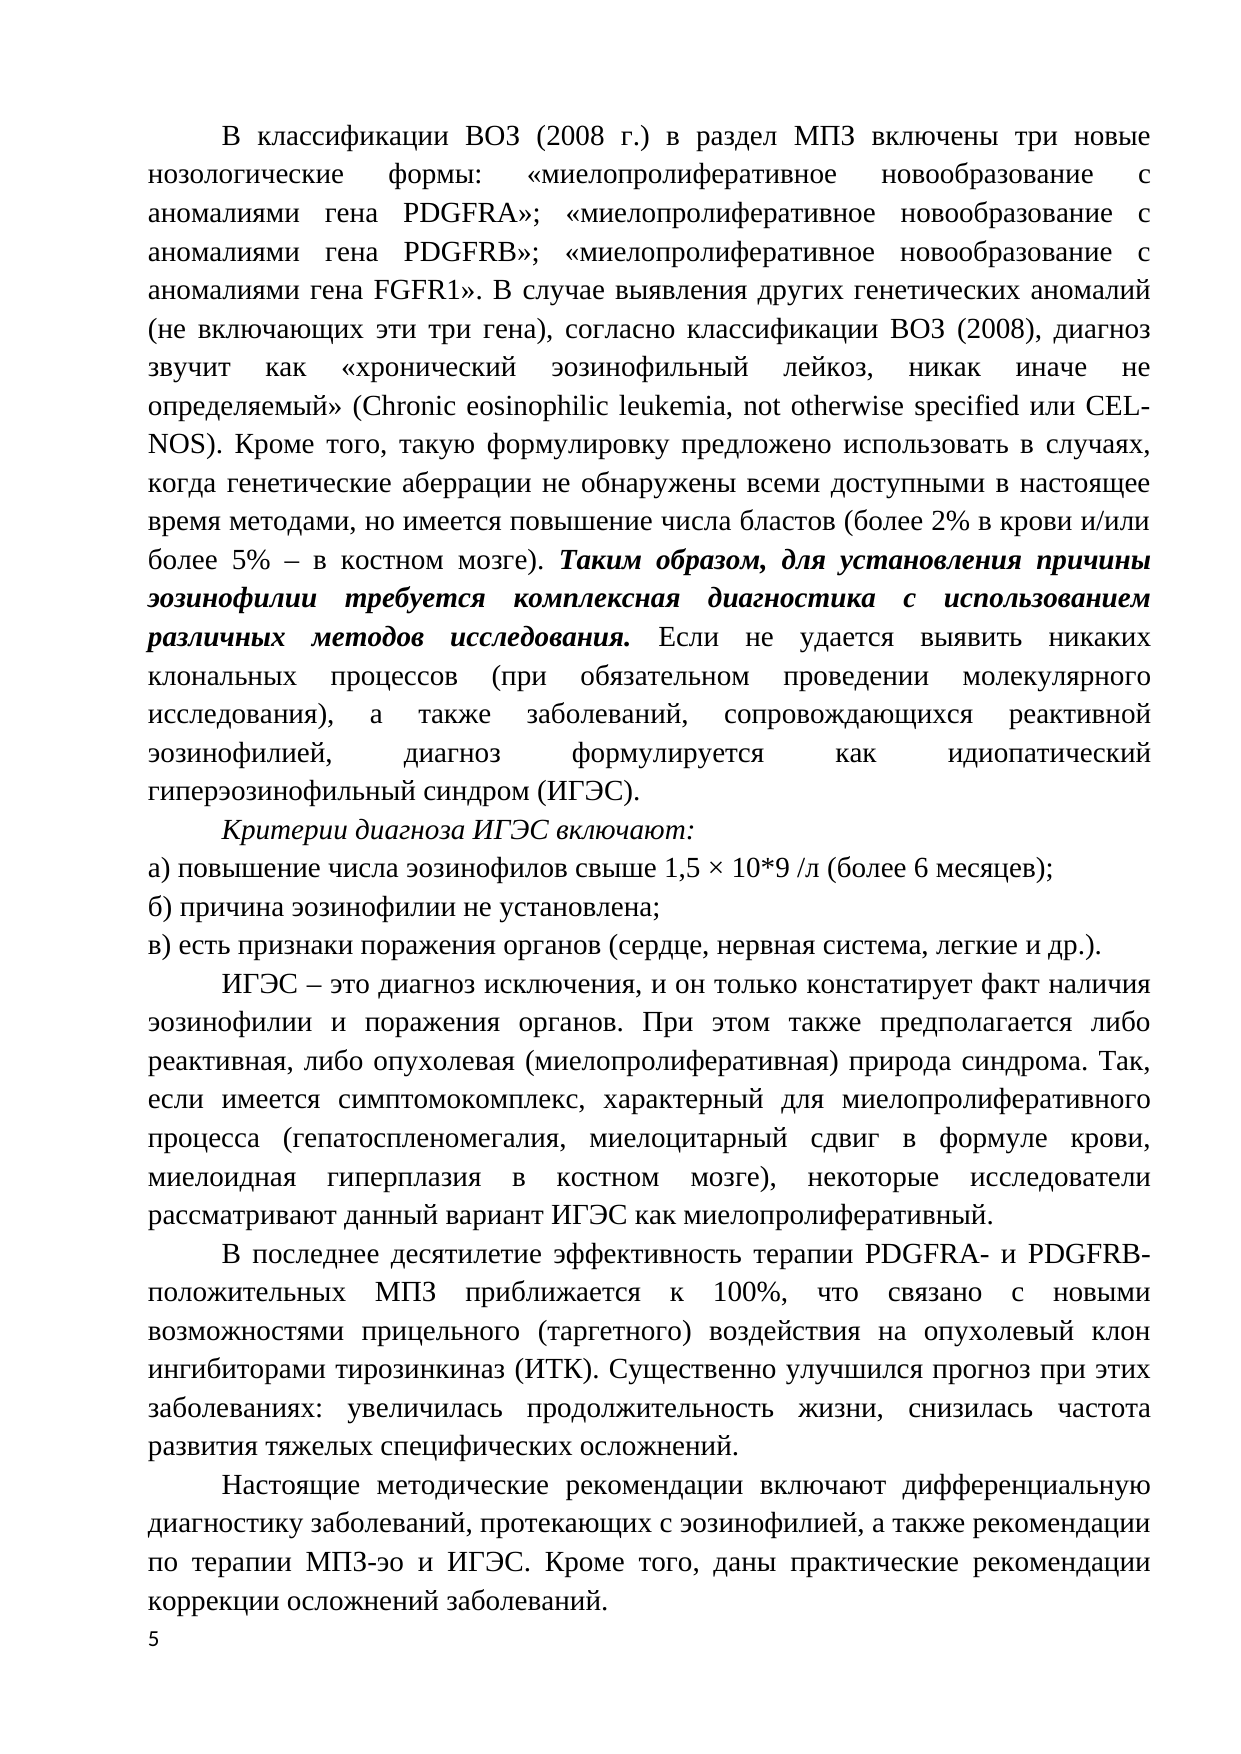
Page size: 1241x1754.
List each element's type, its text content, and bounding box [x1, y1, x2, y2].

text ИГЭС – это диагноз исключения, и он только констатирует факт наличия эозинофилии и поражения органов. При этом также предполагается либо реактивная, либо опухолевая (миелопролиферативная) природа синдрома. Так, если имеется симптомокомплекс, характерный для миелопролиферативного процесса (гепатоспленомегалия, миелоцитарный сдвиг в формуле крови, миелоидная гиперплазия в костном мозге), некоторые исследователи рассматривают данный вариант ИГЭС как миелопролиферативный. [148, 966, 1152, 1231]
text в) есть признаки поражения органов (сердце, нервная система, легкие и др.). [148, 927, 1152, 961]
text Настоящие методические рекомендации включают дифференциальную диагностику заболеваний, протекающих с эозинофилией, а также рекомендации по терапии МПЗ-эо и ИГЭС. Кроме того, даны практические рекомендации коррекции осложнений заболеваний. [148, 1467, 1152, 1616]
text а) повышение числа эозинофилов свыше 1,5 × 10*9 /л (более 6 месяцев); [148, 850, 1152, 884]
text В последнее десятилетие эффективность терапии PDGFRA- и PDGFRВ-положительных МПЗ приближается к 100%, что связано с новыми возможностями прицельного (таргетного) воздействия на опухолевый клон ингибиторами тирозинкиназ (ИТК). Существенно улучшился прогноз при этих заболеваниях: увеличилась продолжительность жизни, снизилась частота развития тяжелых специфических осложнений. [148, 1236, 1152, 1462]
text Критерии диагноза ИГЭС включают: [148, 812, 1152, 845]
text В классификации ВОЗ (2008 г.) в раздел МПЗ включены три новые нозологические формы: «миелопролиферативное новообразование с аномалиями гена PDGFRA»; «миелопролиферативное новообразование с аномалиями гена PDGFRВ»; «миелопролиферативное новообразование с аномалиями гена FGFR1». В случае выявления других генетических аномалий (не включающих эти три гена), согласно классификации ВОЗ (2008), диагноз звучит как «хронический эозинофильный лейкоз, никак иначе не определяемый» (Chronic eosinophilic leukemia, not otherwise specified или CEL-NOS). Кроме того, такую формулировку предложено использовать в случаях, когда генетические аберрации не обнаружены всеми доступными в настоящее время методами, но имеется повышение числа бластов (более 2% в крови и/или более 5% – в костном мозге). Таким образом, для установления причины эозинофилии требуется комплексная диагностика с использованием различных методов исследования. Если не удается выявить никаких клональных процессов (при обязательном проведении молекулярного исследования), а также заболеваний, сопровождающихся реактивной эозинофилией, диагноз формулируется как идиопатический гиперэозинофильный синдром (ИГЭС). [148, 118, 1152, 807]
text б) причина эозинофилии не установлена; [148, 889, 1152, 922]
